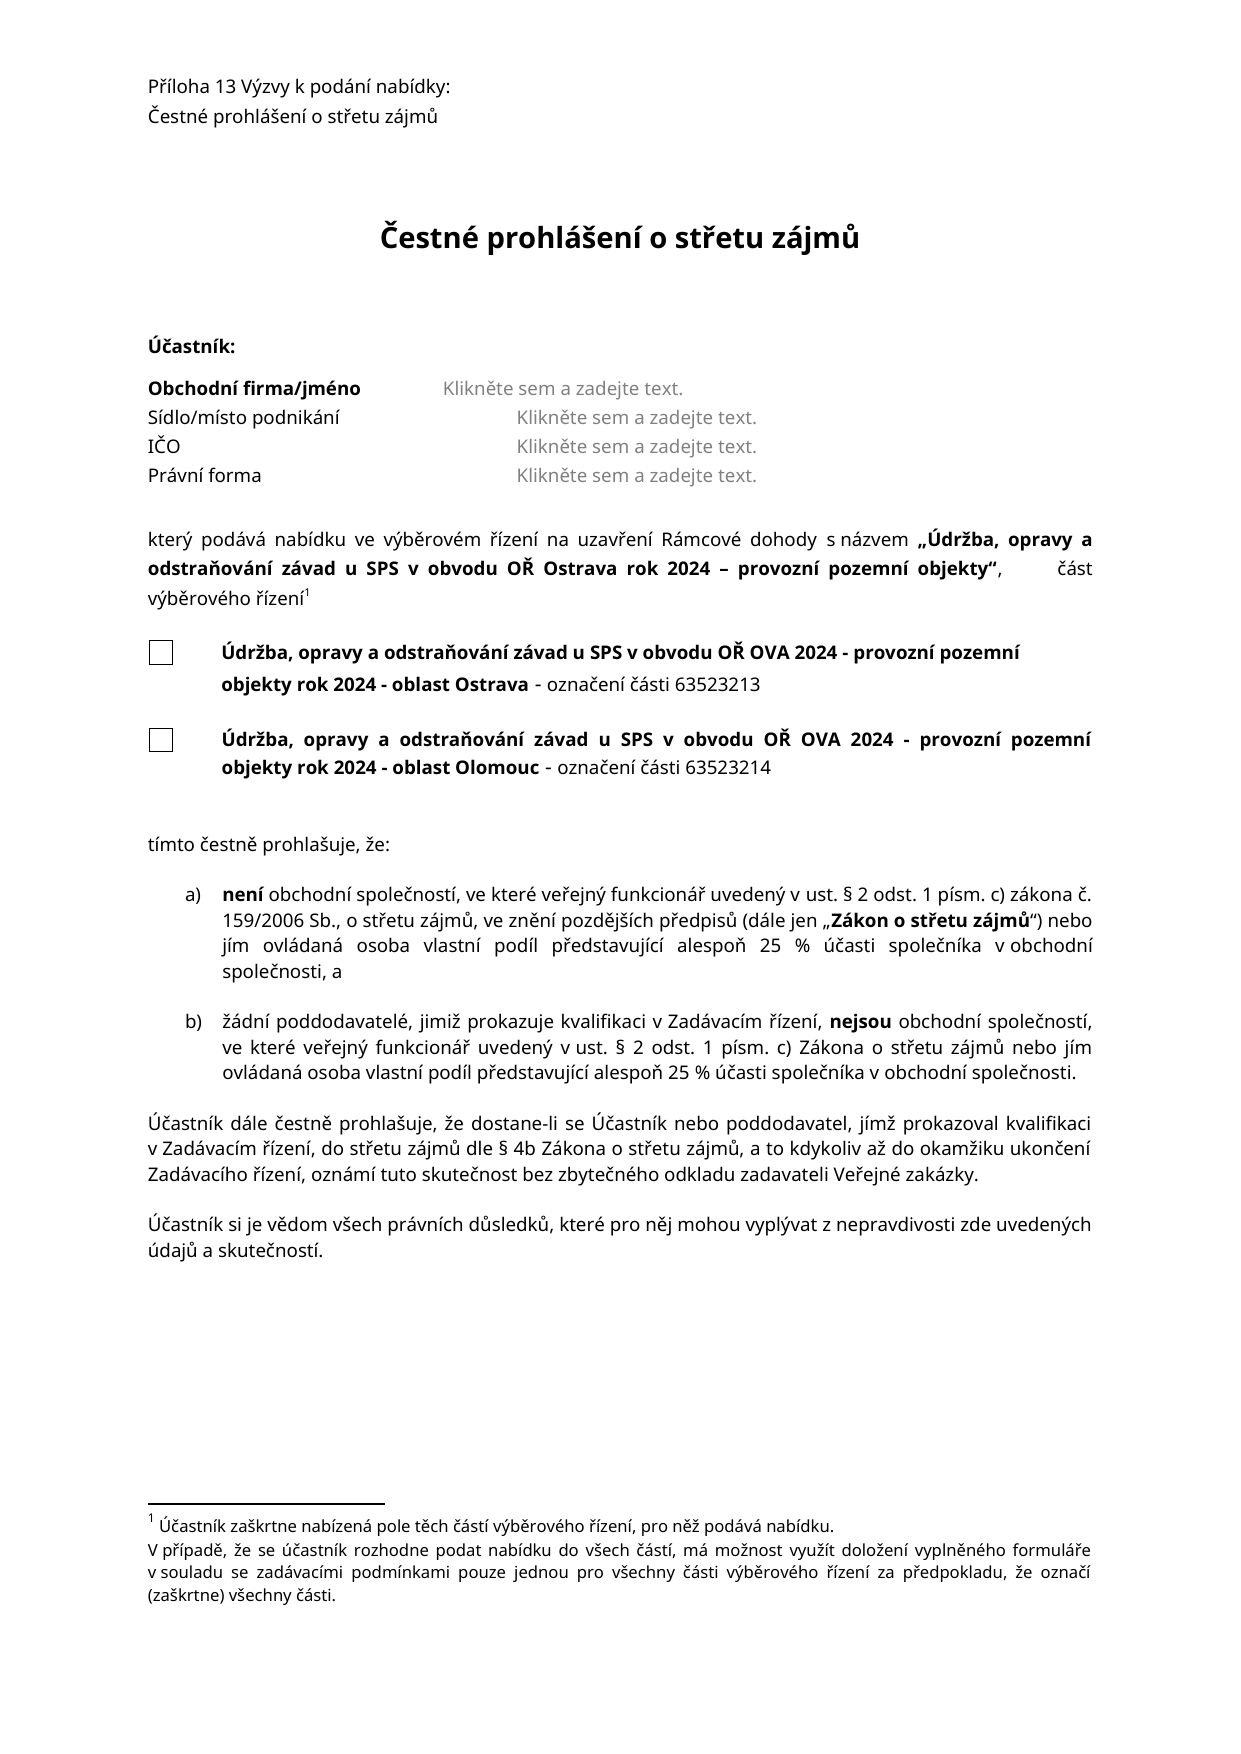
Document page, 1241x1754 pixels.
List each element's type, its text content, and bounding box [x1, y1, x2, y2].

text Právní forma [148, 459, 1093, 488]
list není obchodní společností, ve které veřejný funkcionář uvedený v ust. § 2 odst. 1 písm. c) zákona č. 159/2006 Sb., o střetu zájmů, ve znění pozdějších předpisů (dále jen „Zákon o střetu zájmů“) nebo jím ovládaná osoba vlastní podíl představující alespoň 25 % účasti společníka v obchodní společnosti, a [185, 882, 1093, 984]
list žádní poddodavatelé, jimiž prokazuje kvalifikaci v Zadávacím řízení, nejsou obchodní společností, ve které veřejný funkcionář uvedený v ust. § 2 odst. 1 písm. c) Zákona o střetu zájmů nebo jím ovládaná osoba vlastní podíl představující alespoň 25 % účasti společníka v obchodní společnosti. [185, 1009, 1093, 1085]
text Údržba, opravy a odstraňování závad u SPS v obvodu OŘ OVA 2024 - provozní pozemní objekty rok 2024 - oblast Olomouc - označení části 63523214 [148, 727, 1093, 781]
text Účastník dále čestně prohlašuje, že dostane-li se Účastník nebo poddodavatel, jímž prokazoval kvalifikaci v Zadávacím řízení, do střetu zájmů dle § 4b Zákona o střetu zájmů, a to kdykoliv až do okamžiku ukončení Zadávacího řízení, oznámí tuto skutečnost bez zbytečného odkladu zadavateli Veřejné zakázky. [148, 1110, 1093, 1187]
text tímto čestně prohlašuje, že: [148, 831, 1093, 857]
text Účastník si je vědom všech právních důsledků, které pro něj mohou vyplývat z nepravdivosti zde uvedených údajů a skutečností. [148, 1212, 1093, 1263]
text Účastník: [148, 329, 1093, 360]
text Údržba, opravy a odstraňování závad u SPS v obvodu OŘ OVA 2024 - provozní pozemní objekty rok 2024 - oblast Ostrava - označení části 63523213 [148, 639, 1093, 697]
text Sídlo/místo podnikání [148, 402, 1093, 431]
text Obchodní firma/jméno [148, 373, 1093, 402]
text který podává nabídku ve výběrovém řízení na uzavření Rámcové dohody s názvem „Údržba, opravy a odstraňování závad u SPS v obvodu OŘ Ostrava rok 2024 – provozní pozemní objekty“, část výběrového řízení [148, 526, 1093, 611]
text IČO [148, 431, 1093, 459]
text Čestné prohlášení o střetu zájmů [148, 217, 1093, 257]
